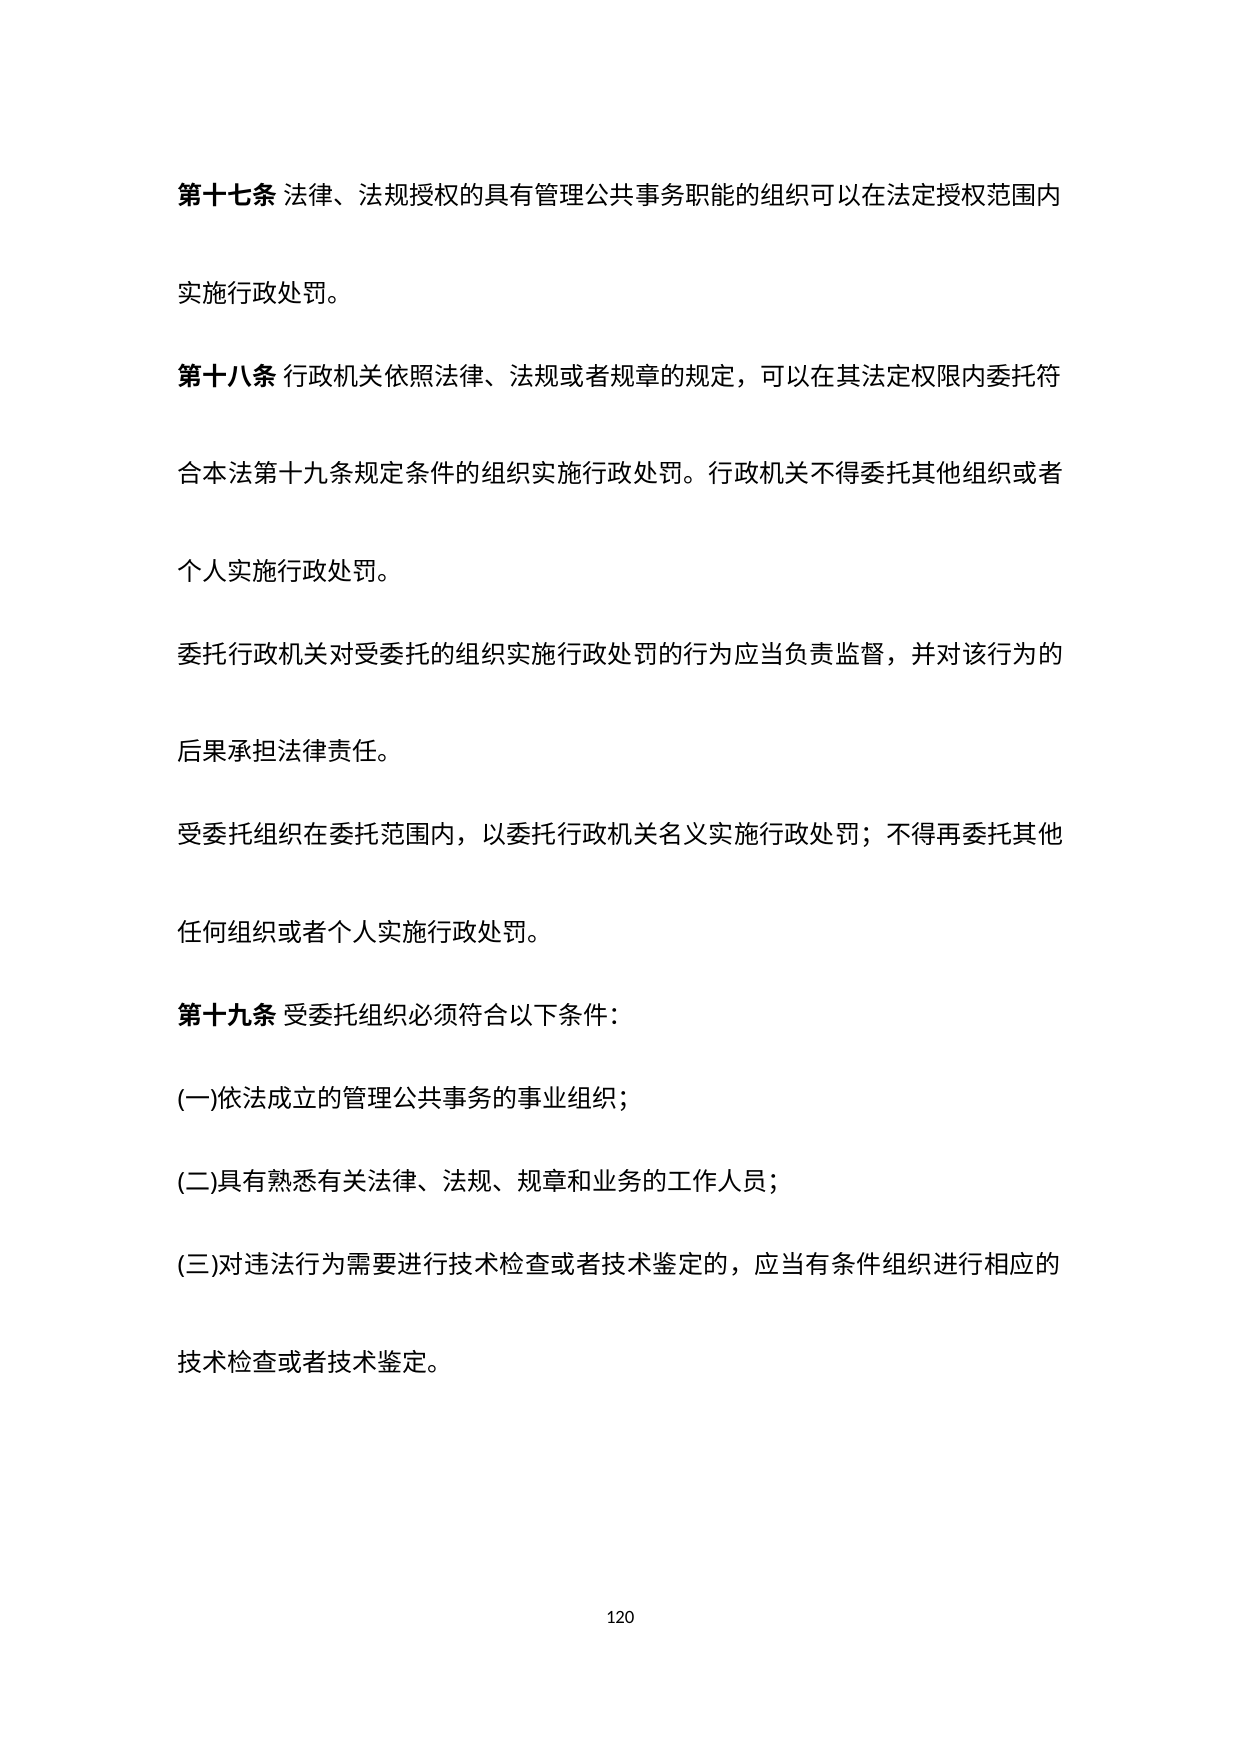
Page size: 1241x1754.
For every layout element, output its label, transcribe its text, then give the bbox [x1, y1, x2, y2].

text 受委托组织在委托范围内，以委托行政机关名义实施行政处罚；不得再委托其他任何组织或者个人实施行政处罚。 [177, 801, 1063, 963]
text (一)依法成立的管理公共事务的事业组织； [177, 1064, 1063, 1129]
text (二)具有熟悉有关法律、法规、规章和业务的工作人员； [177, 1147, 1063, 1212]
text (三)对违法行为需要进行技术检查或者技术鉴定的，应当有条件组织进行相应的技术检查或者技术鉴定。 [177, 1231, 1063, 1393]
text 第十八条 行政机关依照法律、法规或者规章的规定，可以在其法定权限内委托符合本法第十九条规定条件的组织实施行政处罚。行政机关不得委托其他组织或者个人实施行政处罚。 [177, 342, 1063, 602]
text 委托行政机关对受委托的组织实施行政处罚的行为应当负责监督，并对该行为的后果承担法律责任。 [177, 620, 1063, 782]
text 第十九条 受委托组织必须符合以下条件： [177, 981, 1063, 1046]
text 第十七条 法律、法规授权的具有管理公共事务职能的组织可以在法定授权范围内实施行政处罚。 [177, 161, 1063, 324]
